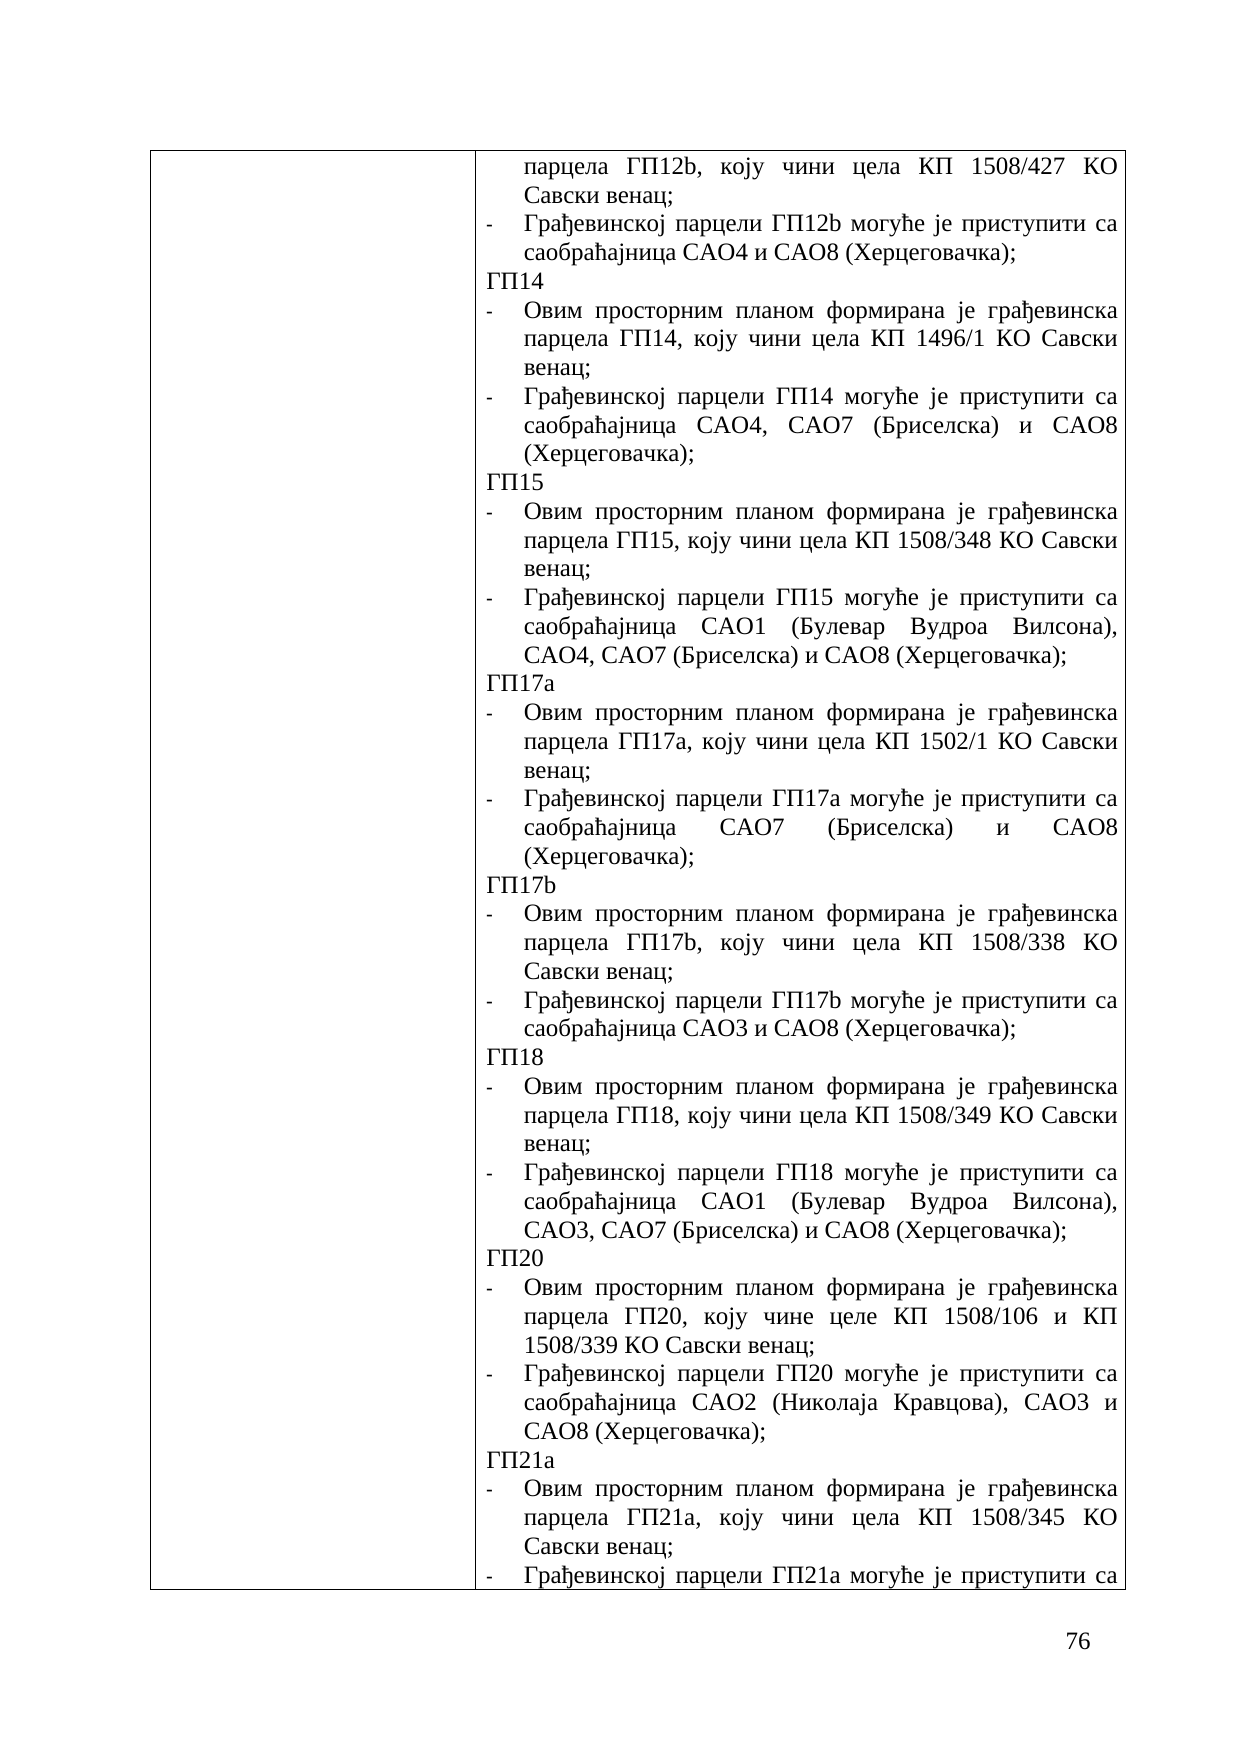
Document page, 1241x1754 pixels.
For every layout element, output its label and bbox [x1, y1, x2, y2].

table_cell [151, 151, 475, 1588]
table_cell [476, 151, 1125, 1588]
